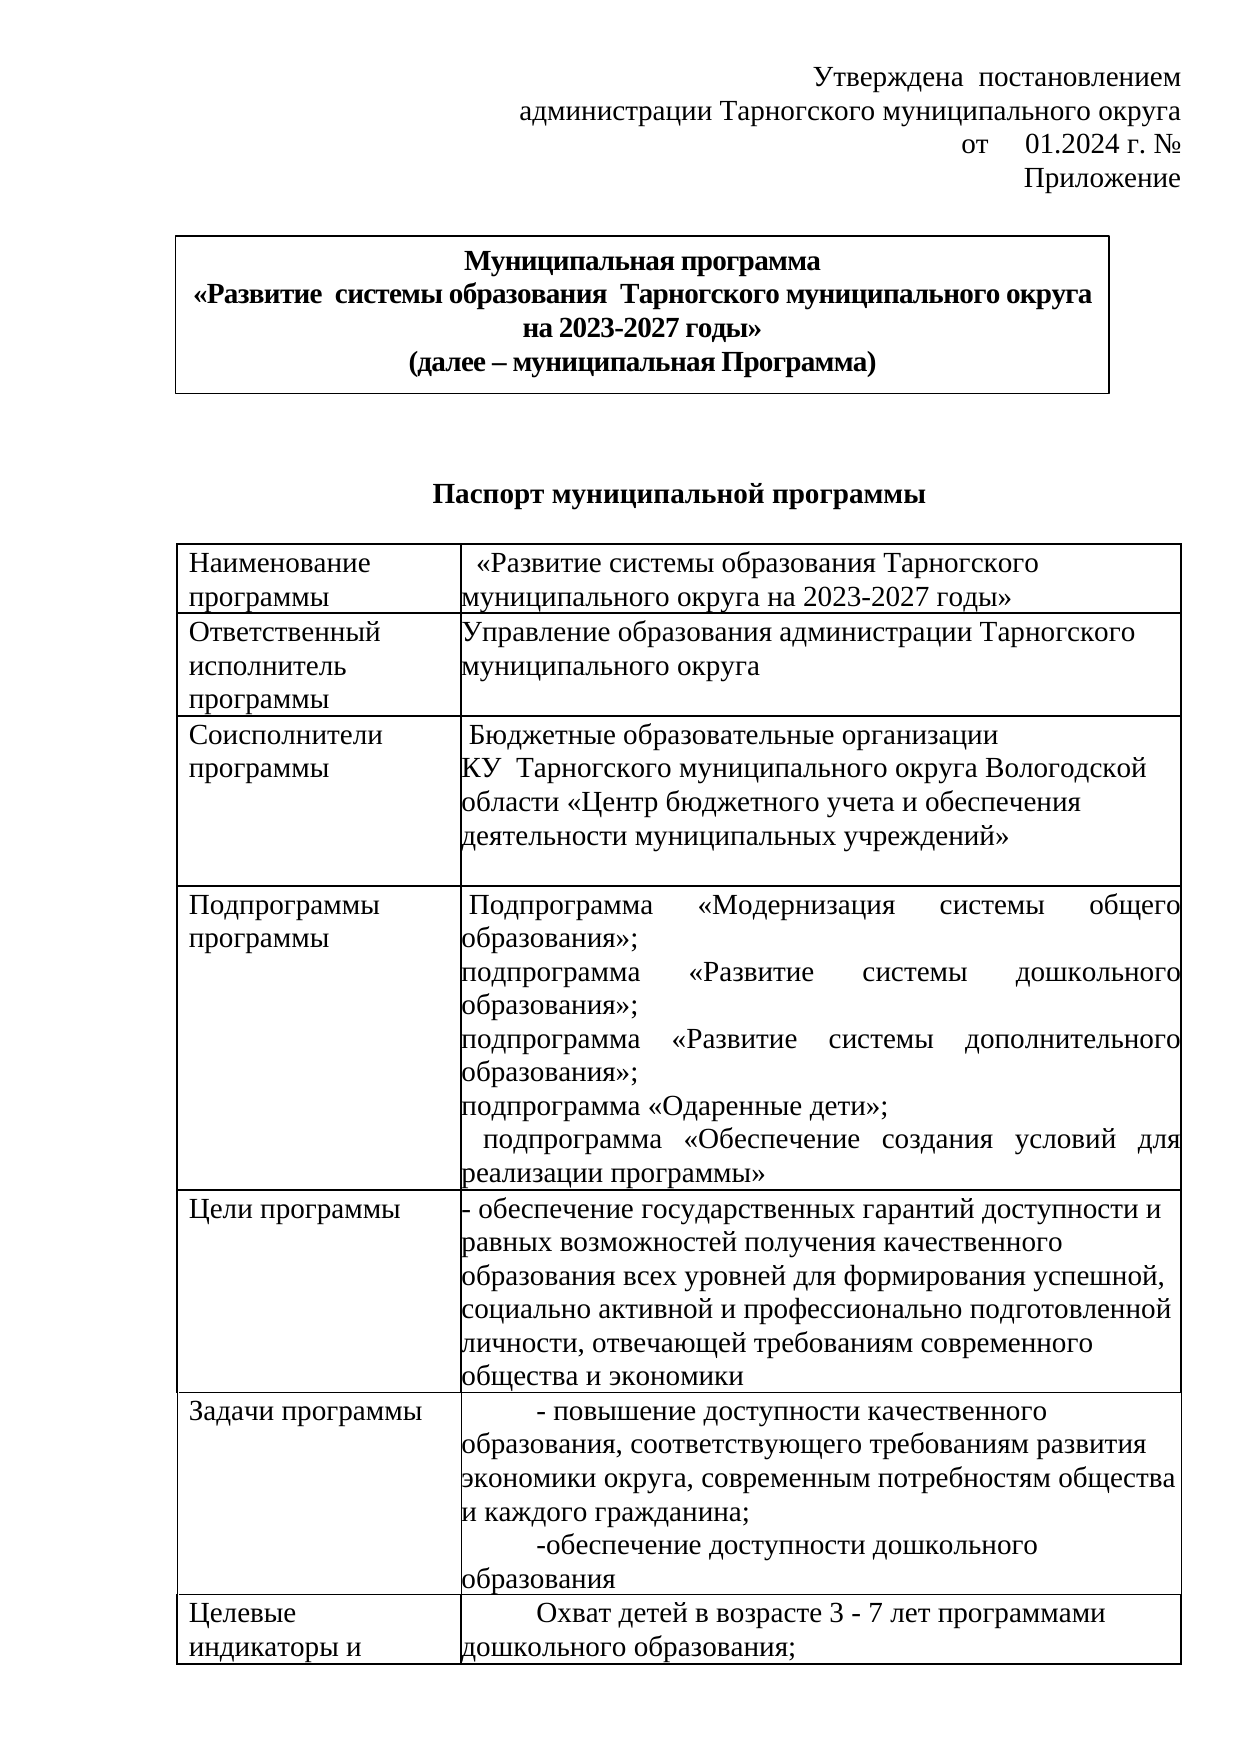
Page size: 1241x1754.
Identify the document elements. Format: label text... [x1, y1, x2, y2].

table_cell - обеспечение государственных гарантий доступности и равных возможностей получения качественного образования всех уровней для формирования успешной, социально активной и профессионально подготовленной личности, отвечающей требованиям современного общества и экономики [462, 1191, 1180, 1392]
table_cell Соисполнители программы [178, 717, 460, 885]
table_cell Подпрограммы программы [178, 887, 460, 1189]
table_header «Развитие системы образования Тарногского муниципального округа на 2023-2027 годы» [462, 545, 1180, 612]
table_cell Цели программы [178, 1191, 460, 1392]
text Утверждена постановлением [177, 59, 1181, 93]
table_cell Задачи программы [178, 1393, 461, 1594]
table_cell Подпрограмма «Модернизация системы общего образования»; подпрограмма «Развитие системы дошкольного образования»; подпрограмма «Развитие системы дополнительного образования»; подпрограмма «Одаренные дети»; подпрограмма «Обеспечение создания условий для реализации программы» [462, 887, 1180, 1189]
text Паспорт муниципальной программы [177, 476, 1181, 509]
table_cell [178, 1595, 460, 1662]
table_cell - повышение доступности качественного образования, соответствующего требованиям развития экономики округа, современным потребностям общества и каждого гражданина; -обеспечение доступности дошкольного образования [462, 1393, 1181, 1594]
table_cell Ответственный исполнитель программы [178, 614, 460, 715]
table_cell Бюджетные образовательные организации КУ Тарногского муниципального округа Вологодской области «Центр бюджетного учета и обеспечения деятельности муниципальных учреждений» [462, 717, 1180, 885]
text администрации Тарногского муниципального округа [177, 93, 1181, 126]
text от 01.2024 г. № [177, 126, 1181, 160]
table_header Наименование программы [178, 545, 460, 612]
table_cell Управление образования администрации Тарногского муниципального округа [462, 614, 1180, 715]
text Приложение [177, 160, 1181, 193]
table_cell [462, 1595, 1180, 1662]
